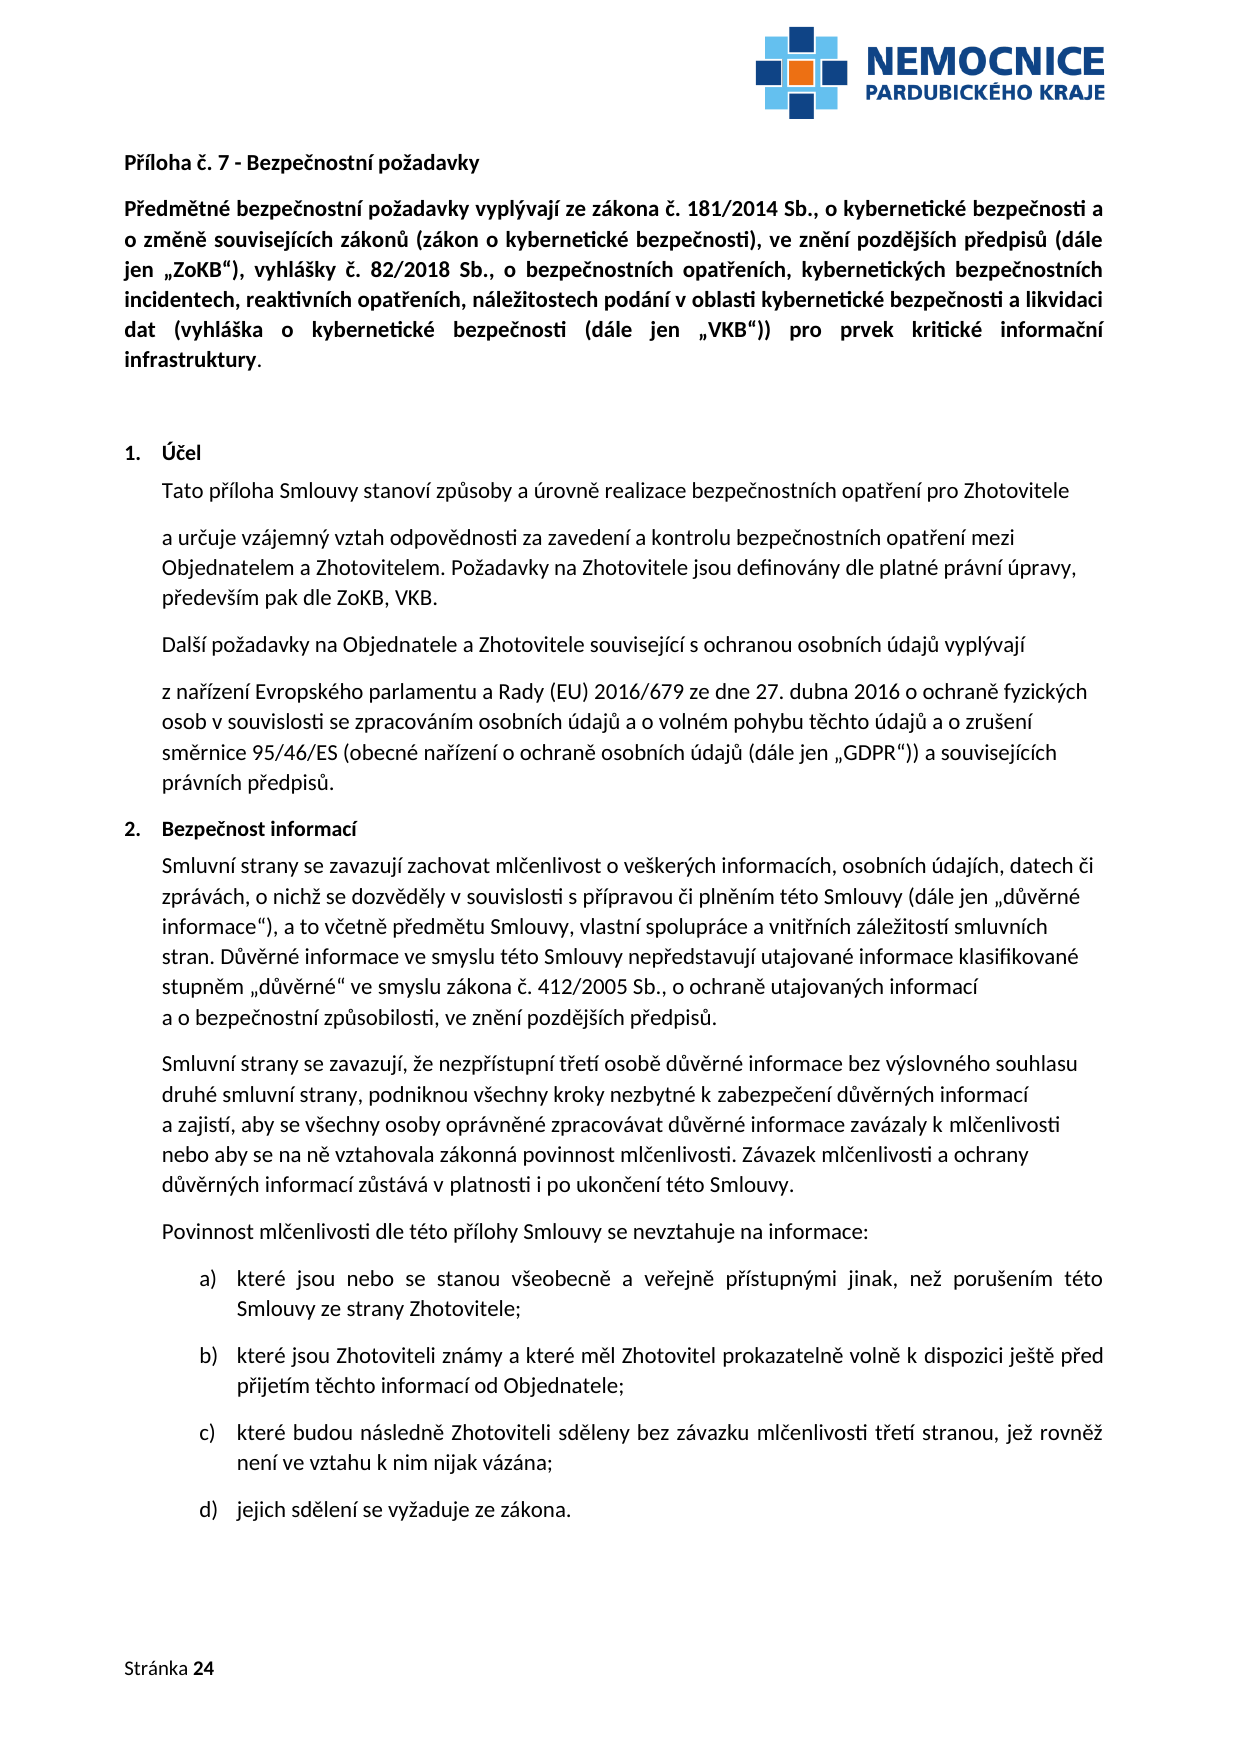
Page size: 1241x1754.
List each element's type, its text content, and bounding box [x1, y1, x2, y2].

picture [754, 25, 1105, 120]
text Smluvní strany se zavazují zachovat mlčenlivost o veškerých informacích, osobních údajích, datech či zprávách, o nichž se dozvěděly v souvislosti s přípravou či plněním této Smlouvy (dále jen „důvěrné informace“), a to včetně předmětu Smlouvy, vlastní spolupráce a vnitřních záležitostí smluvních stran. Důvěrné informace ve smyslu této Smlouvy nepředstavují utajované informace klasifikované stupněm „důvěrné“ ve smyslu zákona č. 412/2005 Sb., o ochraně utajovaných informací a o bezpečnostní způsobilosti, ve znění pozdějších předpisů. [162, 852, 1104, 1031]
text a určuje vzájemný vztah odpovědnosti za zavedení a kontrolu bezpečnostních opatření mezi Objednatelem a Zhotovitelem. Požadavky na Zhotovitele jsou definovány dle platné právní úpravy, především pak dle ZoKB, VKB. [162, 523, 1104, 612]
list Bezpečnost informací [124, 815, 1104, 841]
list jejich sdělení se vyžaduje ze zákona. [199, 1495, 1104, 1523]
text Tato příloha Smlouvy stanoví způsoby a úrovně realizace bezpečnostních opatření pro Zhotovitele [162, 476, 1104, 504]
text Příloha č. 7 - Bezpečnostní požadavky [124, 148, 1104, 176]
text Předmětné bezpečnostní požadavky vyplývají ze zákona č. 181/2014 Sb., o kybernetické bezpečnosti a o změně souvisejících zákonů (zákon o kybernetické bezpečnosti), ve znění pozdějších předpisů (dále jen „ZoKB“), vyhlášky č. 82/2018 Sb., o bezpečnostních opatřeních, kybernetických bezpečnostních incidentech, reaktivních opatřeních, náležitostech podání v oblasti kybernetické bezpečnosti a likvidaci dat (vyhláška o kybernetické bezpečnosti (dále jen „VKB“)) pro prvek kritické informační infrastruktury. [124, 194, 1104, 374]
text Povinnost mlčenlivosti dle této přílohy Smlouvy se nevztahuje na informace: [162, 1217, 1104, 1245]
list které jsou Zhotoviteli známy a které měl Zhotovitel prokazatelně volně k dispozici ještě před přijetím těchto informací od Objednatele; [199, 1341, 1104, 1399]
text z nařízení Evropského parlamentu a Rady (EU) 2016/679 ze dne 27. dubna 2016 o ochraně fyzických osob v souvislosti se zpracováním osobních údajů a o volném pohybu těchto údajů a o zrušení směrnice 95/46/ES (obecné nařízení o ochraně osobních údajů (dále jen „GDPR“)) a souvisejících právních předpisů. [162, 677, 1104, 796]
text Smluvní strany se zavazují, že nezpřístupní třetí osobě důvěrné informace bez výslovného souhlasu druhé smluvní strany, podniknou všechny kroky nezbytné k zabezpečení důvěrných informací a zajistí, aby se všechny osoby oprávněné zpracovávat důvěrné informace zavázaly k mlčenlivosti nebo aby se na ně vztahovala zákonná povinnost mlčenlivosti. Závazek mlčenlivosti a ochrany důvěrných informací zůstává v platnosti i po ukončení této Smlouvy. [162, 1049, 1104, 1198]
list které jsou nebo se stanou všeobecně a veřejně přístupnými jinak, než porušením této Smlouvy ze strany Zhotovitele; [199, 1264, 1104, 1322]
text Další požadavky na Objednatele a Zhotovitele související s ochranou osobních údajů vyplývají [162, 630, 1104, 658]
list které budou následně Zhotoviteli sděleny bez závazku mlčenlivosti třetí stranou, jež rovněž není ve vztahu k nim nijak vázána; [199, 1418, 1104, 1477]
list Účel [124, 439, 1104, 466]
